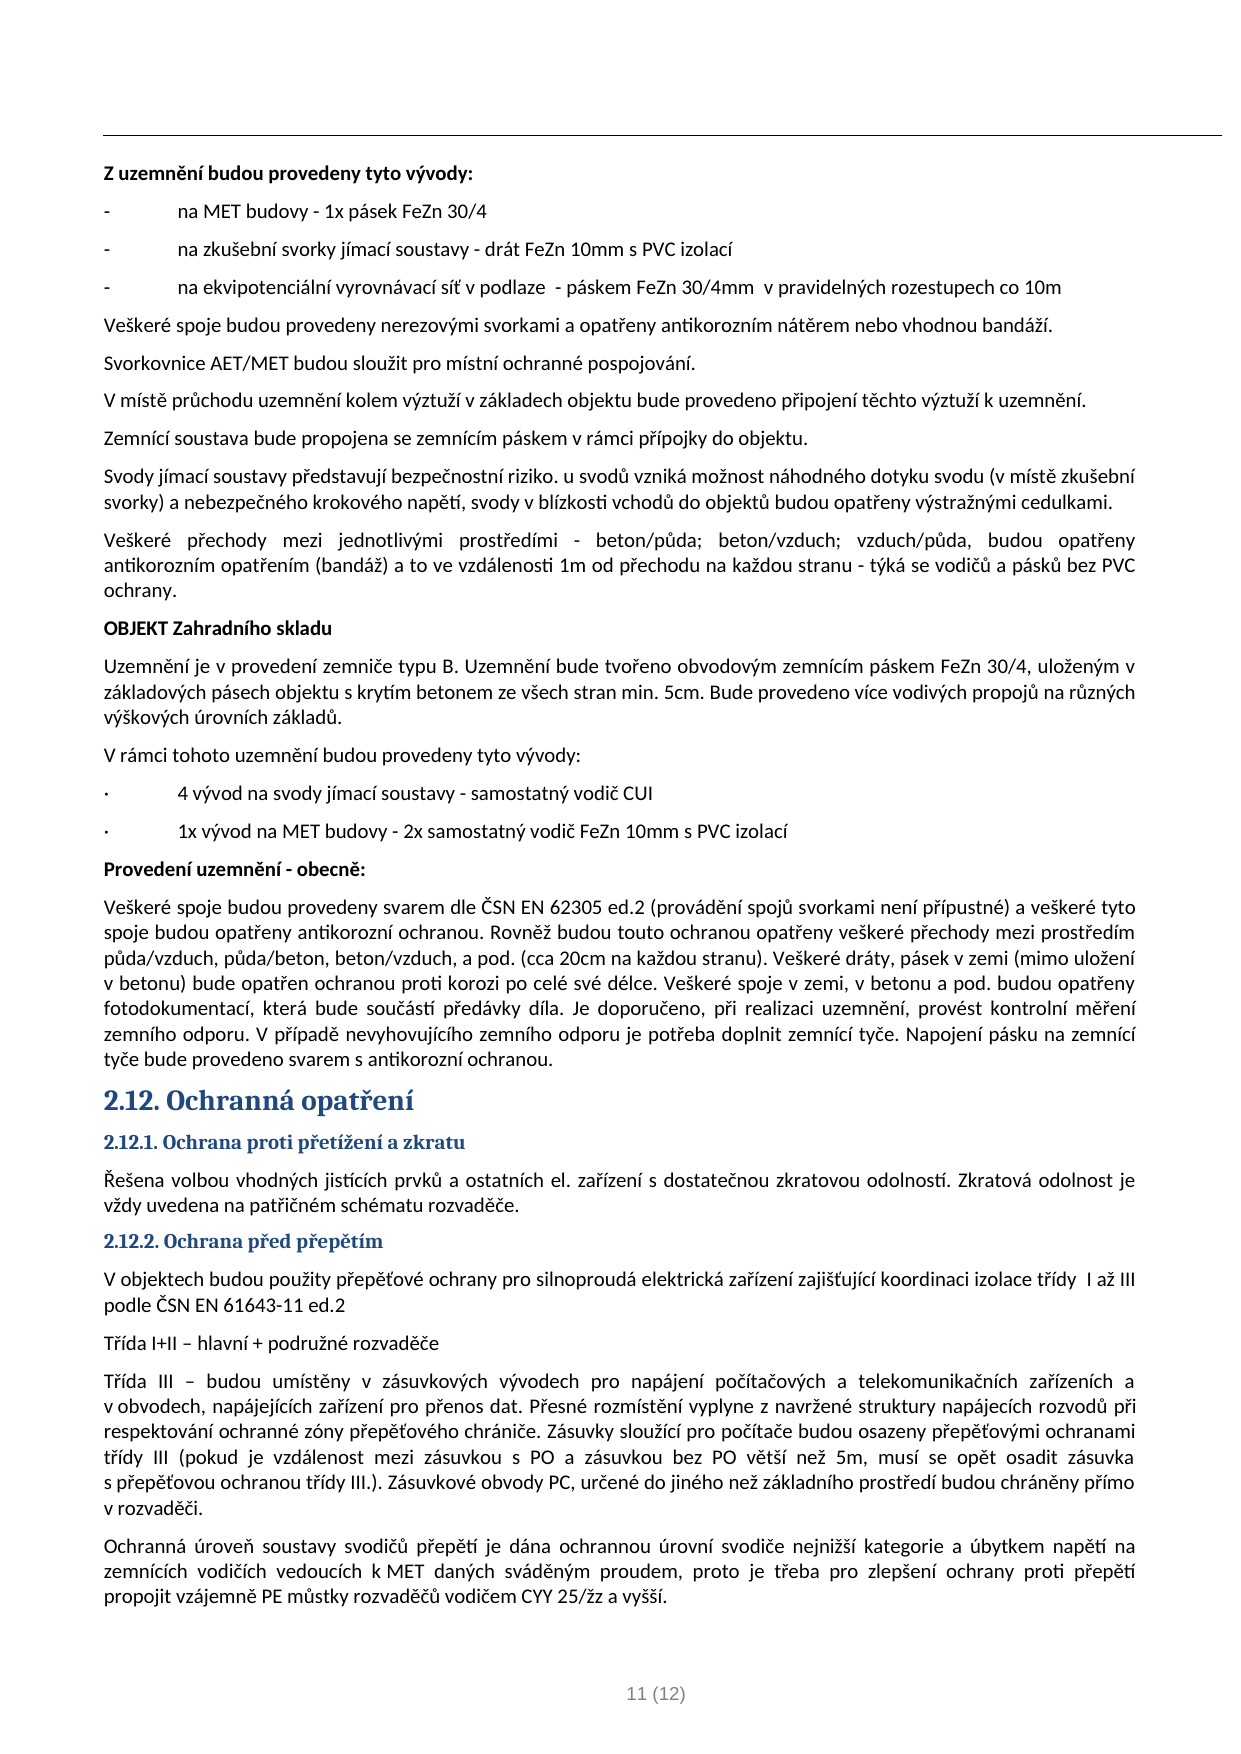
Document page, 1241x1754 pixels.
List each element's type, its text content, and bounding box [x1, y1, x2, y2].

text Veškeré přechody mezi jednotlivými prostředími - beton/půda; beton/vzduch; vzduch/půda, budou opatřeny antikorozním opatřením (bandáž) a to ve vzdálenosti 1m od přechodu na každou stranu - týká se vodičů a pásků bez PVC ochrany. [103, 527, 1137, 603]
subtitle Ochranná opatření [103, 1084, 1137, 1118]
text - na zkušební svorky jímací soustavy - drát FeZn 10mm s PVC izolací [103, 236, 1137, 261]
text Z uzemnění budou provedeny tyto vývody: [103, 160, 1137, 186]
text Ochranná úroveň soustavy svodičů přepětí je dána ochrannou úrovní svodiče nejnižší kategorie a úbytkem napětí na zemnících vodičích vedoucích k MET daných sváděným proudem, proto je třeba pro zlepšení ochrany proti přepětí propojit vzájemně PE můstky rozvaděčů vodičem CYY 25/žz a vyšší. [103, 1533, 1137, 1609]
text Zemnící soustava bude propojena se zemnícím páskem v rámci přípojky do objektu. [103, 426, 1137, 451]
text V rámci tohoto uzemnění budou provedeny tyto vývody: [103, 742, 1137, 768]
subtitle Ochrana před přepětím [103, 1230, 1137, 1254]
text Řešena volbou vhodných jistících prvků a ostatních el. zařízení s dostatečnou zkratovou odolností. Zkratová odolnost je vždy uvedena na patřičném schématu rozvaděče. [103, 1167, 1137, 1218]
text Provedení uzemnění - obecně: [103, 856, 1137, 881]
text Veškeré spoje budou provedeny svarem dle ČSN EN 62305 ed.2 (provádění spojů svorkami není přípustné) a veškeré tyto spoje budou opatřeny antikorozní ochranou. Rovněž budou touto ochranou opatřeny veškeré přechody mezi prostředím půda/vzduch, půda/beton, beton/vzduch, a pod. (cca 20cm na každou stranu). Veškeré dráty, pásek v zemi (mimo uložení v betonu) bude opatřen ochranou proti korozi po celé své délce. Veškeré spoje v zemi, v betonu a pod. budou opatřeny fotodokumentací, která bude součástí předávky díla. Je doporučeno, při realizaci uzemnění, provést kontrolní měření zemního odporu. V případě nevyhovujícího zemního odporu je potřeba doplnit zemnící tyče. Napojení pásku na zemnící tyče bude provedeno svarem s antikorozní ochranou. [103, 894, 1137, 1072]
text V objektech budou použity přepěťové ochrany pro silnoproudá elektrická zařízení zajišťující koordinaci izolace třídy I až III podle ČSN EN 61643-11 ed.2 [103, 1267, 1137, 1317]
subtitle Ochrana proti přetížení a zkratu [103, 1130, 1137, 1154]
text Třída I+II – hlavní + podružné rozvaděče [103, 1330, 1137, 1355]
text · 4 vývod na svody jímací soustavy - samostatný vodič CUI [103, 780, 1137, 806]
text - na ekvipotenciální vyrovnávací síť v podlaze - páskem FeZn 30/4mm v pravidelných rozestupech co 10m [103, 274, 1137, 299]
text Uzemnění je v provedení zemniče typu B. Uzemnění bude tvořeno obvodovým zemnícím páskem FeZn 30/4, uloženým v základových pásech objektu s krytím betonem ze všech stran min. 5cm. Bude provedeno více vodivých propojů na různých výškových úrovních základů. [103, 653, 1137, 730]
text · 1x vývod na MET budovy - 2x samostatný vodič FeZn 10mm s PVC izolací [103, 818, 1137, 843]
text V místě průchodu uzemnění kolem výztuží v základech objektu bude provedeno připojení těchto výztuží k uzemnění. [103, 388, 1137, 413]
text OBJEKT Zahradního skladu [103, 616, 1137, 641]
text - na MET budovy - 1x pásek FeZn 30/4 [103, 198, 1137, 223]
text Svody jímací soustavy představují bezpečnostní riziko. u svodů vzniká možnost náhodného dotyku svodu (v místě zkušební svorky) a nebezpečného krokového napětí, svody v blízkosti vchodů do objektů budou opatřeny výstražnými cedulkami. [103, 463, 1137, 514]
text Veškeré spoje budou provedeny nerezovými svorkami a opatřeny antikorozním nátěrem nebo vhodnou bandáží. [103, 312, 1137, 337]
text Třída III – budou umístěny v zásuvkových vývodech pro napájení počítačových a telekomunikačních zařízeních a v obvodech, napájejících zařízení pro přenos dat. Přesné rozmístění vyplyne z navržené struktury napájecích rozvodů při respektování ochranné zóny přepěťového chrániče. Zásuvky sloužící pro počítače budou osazeny přepěťovými ochranami třídy III (pokud je vzdálenost mezi zásuvkou s PO a zásuvkou bez PO větší než 5m, musí se opět osadit zásuvka s přepěťovou ochranou třídy III.). Zásuvkové obvody PC, určené do jiného než základního prostředí budou chráněny přímo v rozvaděči. [103, 1368, 1137, 1520]
text Svorkovnice AET/MET budou sloužit pro místní ochranné pospojování. [103, 350, 1137, 375]
